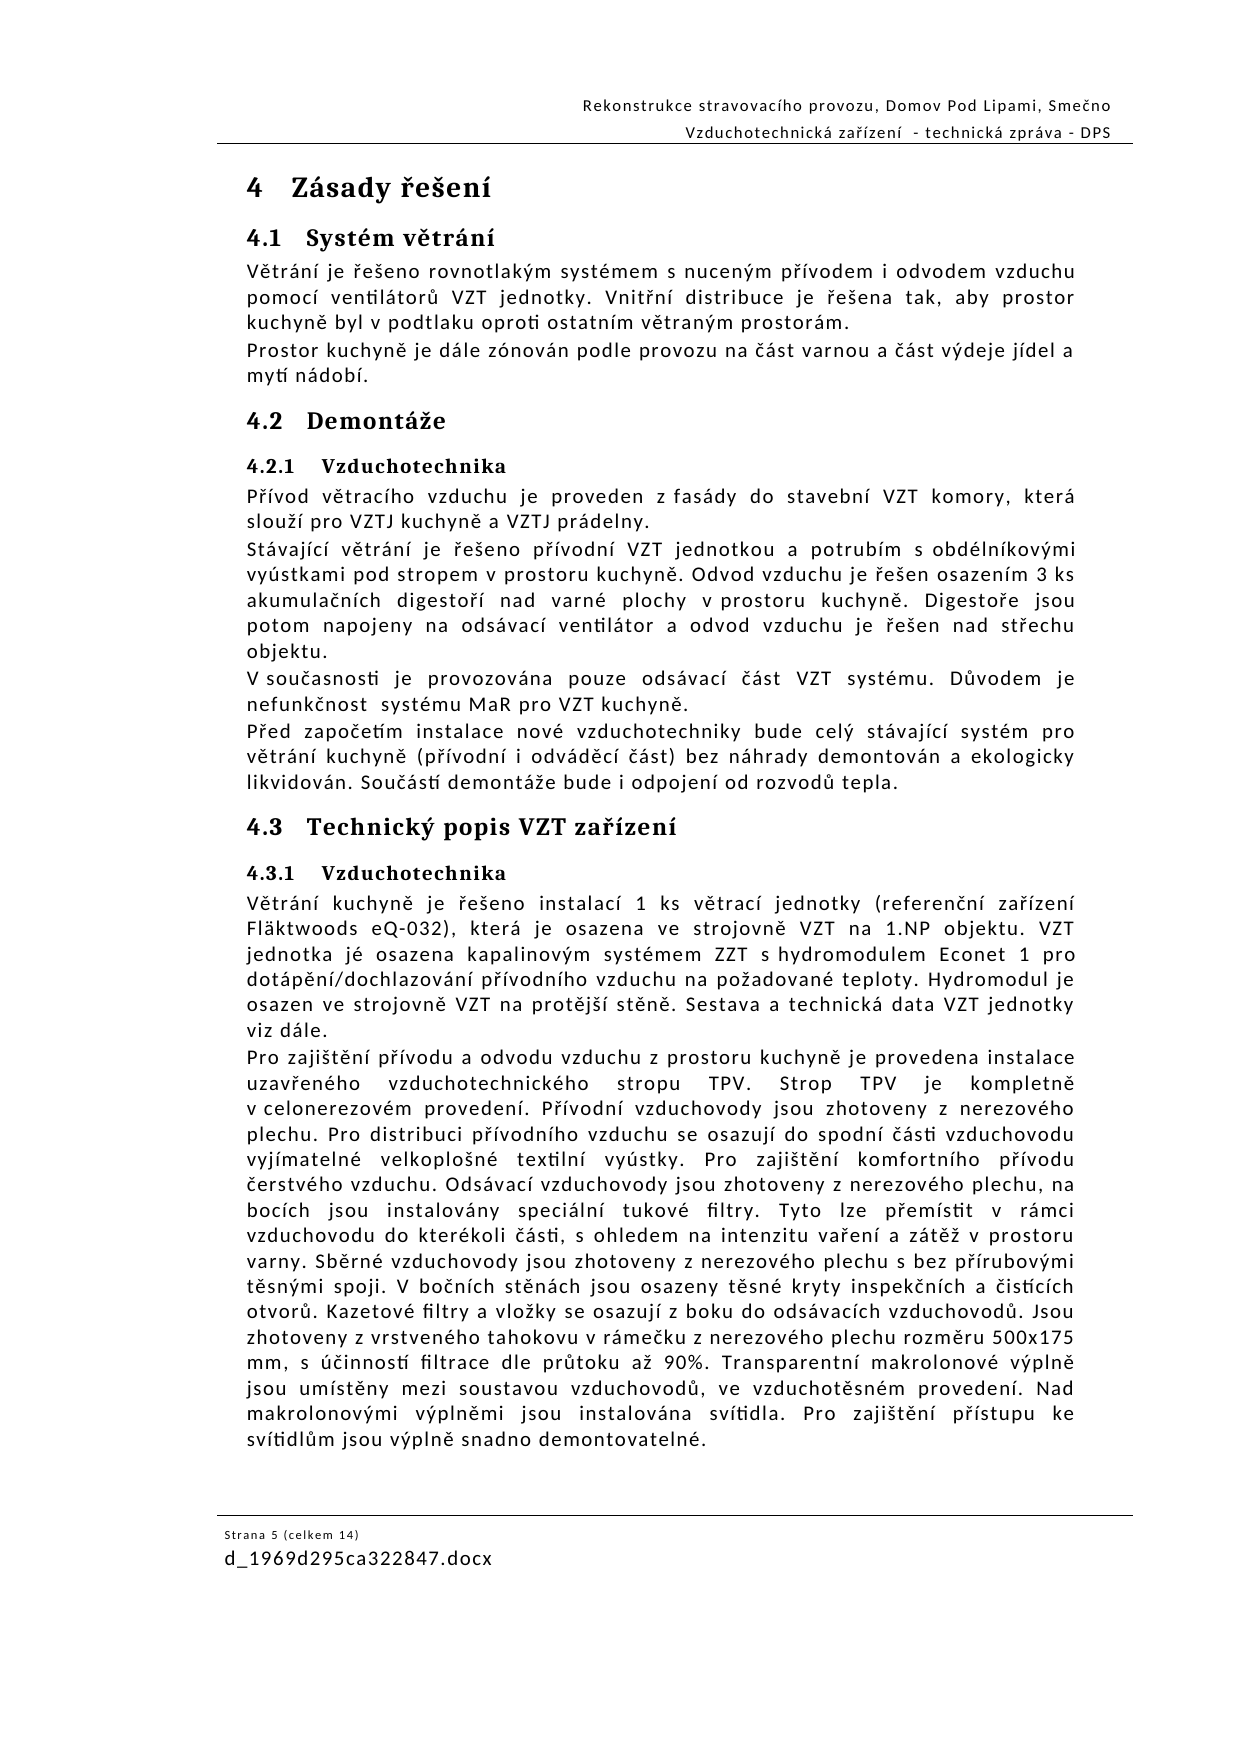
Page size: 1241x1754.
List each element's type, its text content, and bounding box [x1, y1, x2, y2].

subtitle Vzduchotechnika [247, 454, 1076, 479]
text Před započetím instalace nové vzduchotechniky bude celý stávající systém pro větrání kuchyně (přívodní i odváděcí část) bez náhrady demontován a ekologicky likvidován. Součástí demontáže bude i odpojení od rozvodů tepla. [247, 718, 1076, 794]
subtitle Demontáže [247, 407, 1076, 435]
text Prostor kuchyně je dále zónován podle provozu na část varnou a část výdeje jídel a mytí nádobí. [247, 337, 1076, 388]
text Stávající větrání je řešeno přívodní VZT jednotkou a potrubím s obdélníkovými vyústkami pod stropem v prostoru kuchyně. Odvod vzduchu je řešen osazením 3 ks akumulačních digestoří nad varné plochy v prostoru kuchyně. Digestoře jsou potom napojeny na odsávací ventilátor a odvod vzduchu je řešen nad střechu objektu. [247, 536, 1076, 663]
text Pro zajištění přívodu a odvodu vzduchu z prostoru kuchyně je provedena instalace uzavřeného vzduchotechnického stropu TPV. Strop TPV je kompletně v celonerezovém provedení. Přívodní vzduchovody jsou zhotoveny z nerezového plechu. Pro distribuci přívodního vzduchu se osazují do spodní části vzduchovodu vyjímatelné velkoplošné textilní vyústky. Pro zajištění komfortního přívodu čerstvého vzduchu. Odsávací vzduchovody jsou zhotoveny z nerezového plechu, na bocích jsou instalovány speciální tukové filtry. Tyto lze přemístit v rámci vzduchovodu do kterékoli části, s ohledem na intenzitu vaření a zátěž v prostoru varny. Sběrné vzduchovody jsou zhotoveny z nerezového plechu s bez přírubovými těsnými spoji. V bočních stěnách jsou osazeny těsné kryty inspekčních a čistících otvorů. Kazetové filtry a vložky se osazují z boku do odsávacích vzduchovodů. Jsou zhotoveny z vrstveného tahokovu v rámečku z nerezového plechu rozměru 500x175 mm, s účinností filtrace dle průtoku až 90%. Transparentní makrolonové výplně jsou umístěny mezi soustavou vzduchovodů, ve vzduchotěsném provedení. Nad makrolonovými výplněmi jsou instalována svítidla. Pro zajištění přístupu ke svítidlům jsou výplně snadno demontovatelné. [247, 1044, 1076, 1451]
subtitle Technický popis VZT zařízení [247, 813, 1076, 842]
text Přívod větracího vzduchu je proveden z fasády do stavební VZT komory, která slouží pro VZTJ kuchyně a VZTJ prádelny. [247, 483, 1076, 534]
subtitle Vzduchotechnika [247, 861, 1076, 886]
subtitle Systém větrání [247, 224, 1076, 252]
text Větrání je řešeno rovnotlakým systémem s nuceným přívodem i odvodem vzduchu pomocí ventilátorů VZT jednotky. Vnitřní distribuce je řešena tak, aby prostor kuchyně byl v podtlaku oproti ostatním větraným prostorám. [247, 259, 1076, 335]
text Větrání kuchyně je řešeno instalací 1 ks větrací jednotky (referenční zařízení Fläktwoods eQ-032), která je osazena ve strojovně VZT na 1.NP objektu. VZT jednotka jé osazena kapalinovým systémem ZZT s hydromodulem Econet 1 pro dotápění/dochlazování přívodního vzduchu na požadované teploty. Hydromodul je osazen ve strojovně VZT na protější stěně. Sestava a technická data VZT jednotky viz dále. [247, 890, 1076, 1042]
text V současnosti je provozována pouze odsávací část VZT systému. Důvodem je nefunkčnost systému MaR pro VZT kuchyně. [247, 665, 1076, 716]
subtitle Zásady řešení [247, 171, 1076, 205]
